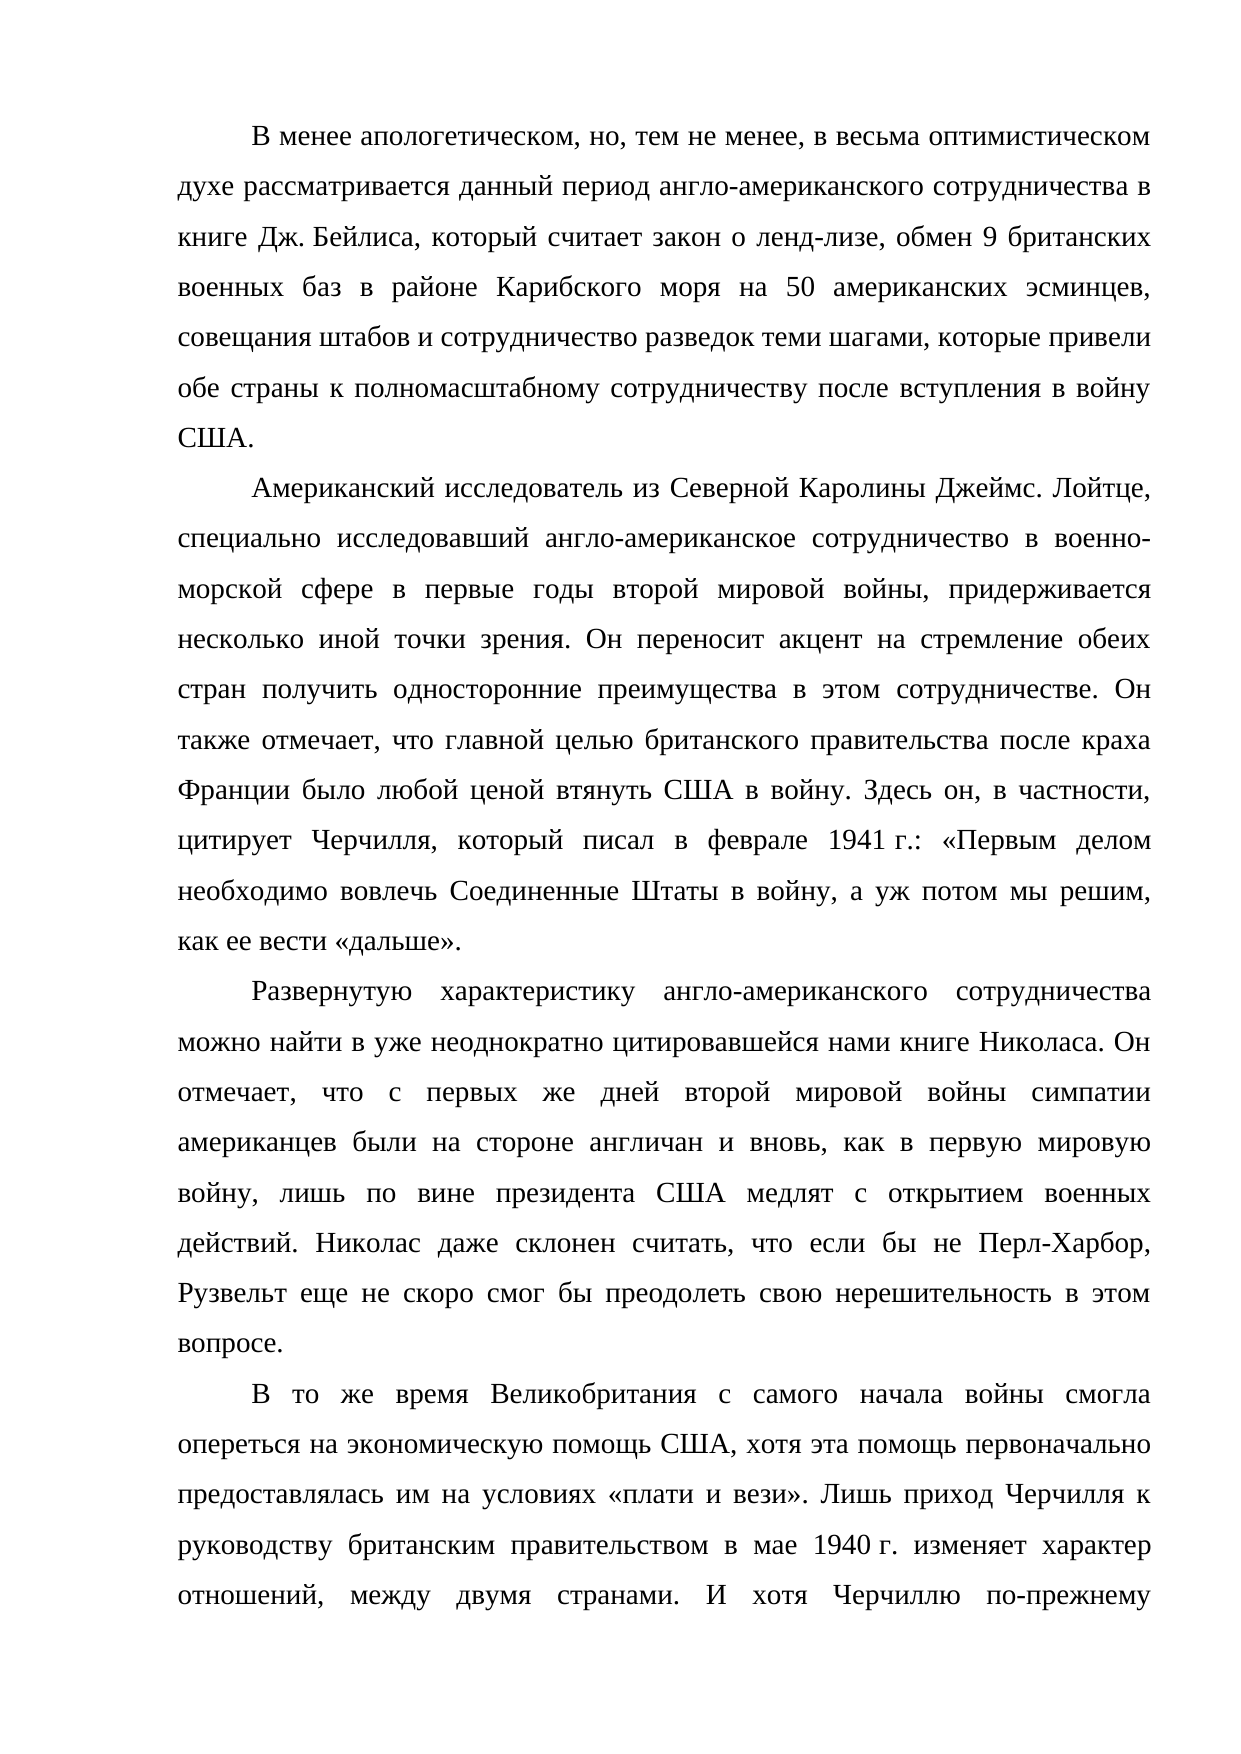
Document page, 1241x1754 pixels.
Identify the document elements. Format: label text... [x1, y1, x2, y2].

text Развернутую характеристику англо-американского сотрудничества можно найти в уже неоднократно цитировавшейся нами книге Николаса. Он отмечает, что с первых же дней второй мировой войны симпатии американцев были на стороне англичан и вновь, как в первую мировую войну, лишь по вине президента США медлят с открытием военных действий. Николас даже склонен считать, что если бы не Перл-Харбор, Рузвельт еще не скоро смог бы преодолеть свою нерешительность в этом вопросе. [177, 973, 1152, 1359]
text Американский исследователь из Северной Каролины Джеймс. Лойтце, специально исследовавший англо-американское сотрудничество в военно-морской сфере в первые годы второй мировой войны, придерживается несколько иной точки зрения. Он переносит акцент на стремление обеих стран получить односторонние преимущества в этом сотрудничестве. Он также отмечает, что главной целью британского правительства после краха Франции было любой ценой втянуть США в войну. Здесь он, в частности, цитирует Черчилля, который писал в феврале 1941 г.: «Первым делом необходимо вовлечь Соединенные Штаты в войну, а уж потом мы решим, как ее вести «дальше». [177, 470, 1152, 957]
text В менее апологетическом, но, тем не менее, в весьма оптимистическом духе рассматривается данный период англо-американского сотрудничества в книге Дж. Бейлиса, который считает закон о ленд-лизе, обмен 9 британских военных баз в районе Карибского моря на 50 американских эсминцев, совещания штабов и сотрудничество разведок теми шагами, которые привели обе страны к полномасштабному сотрудничеству после вступления в войну США. [177, 118, 1152, 453]
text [177, 1376, 1152, 1611]
